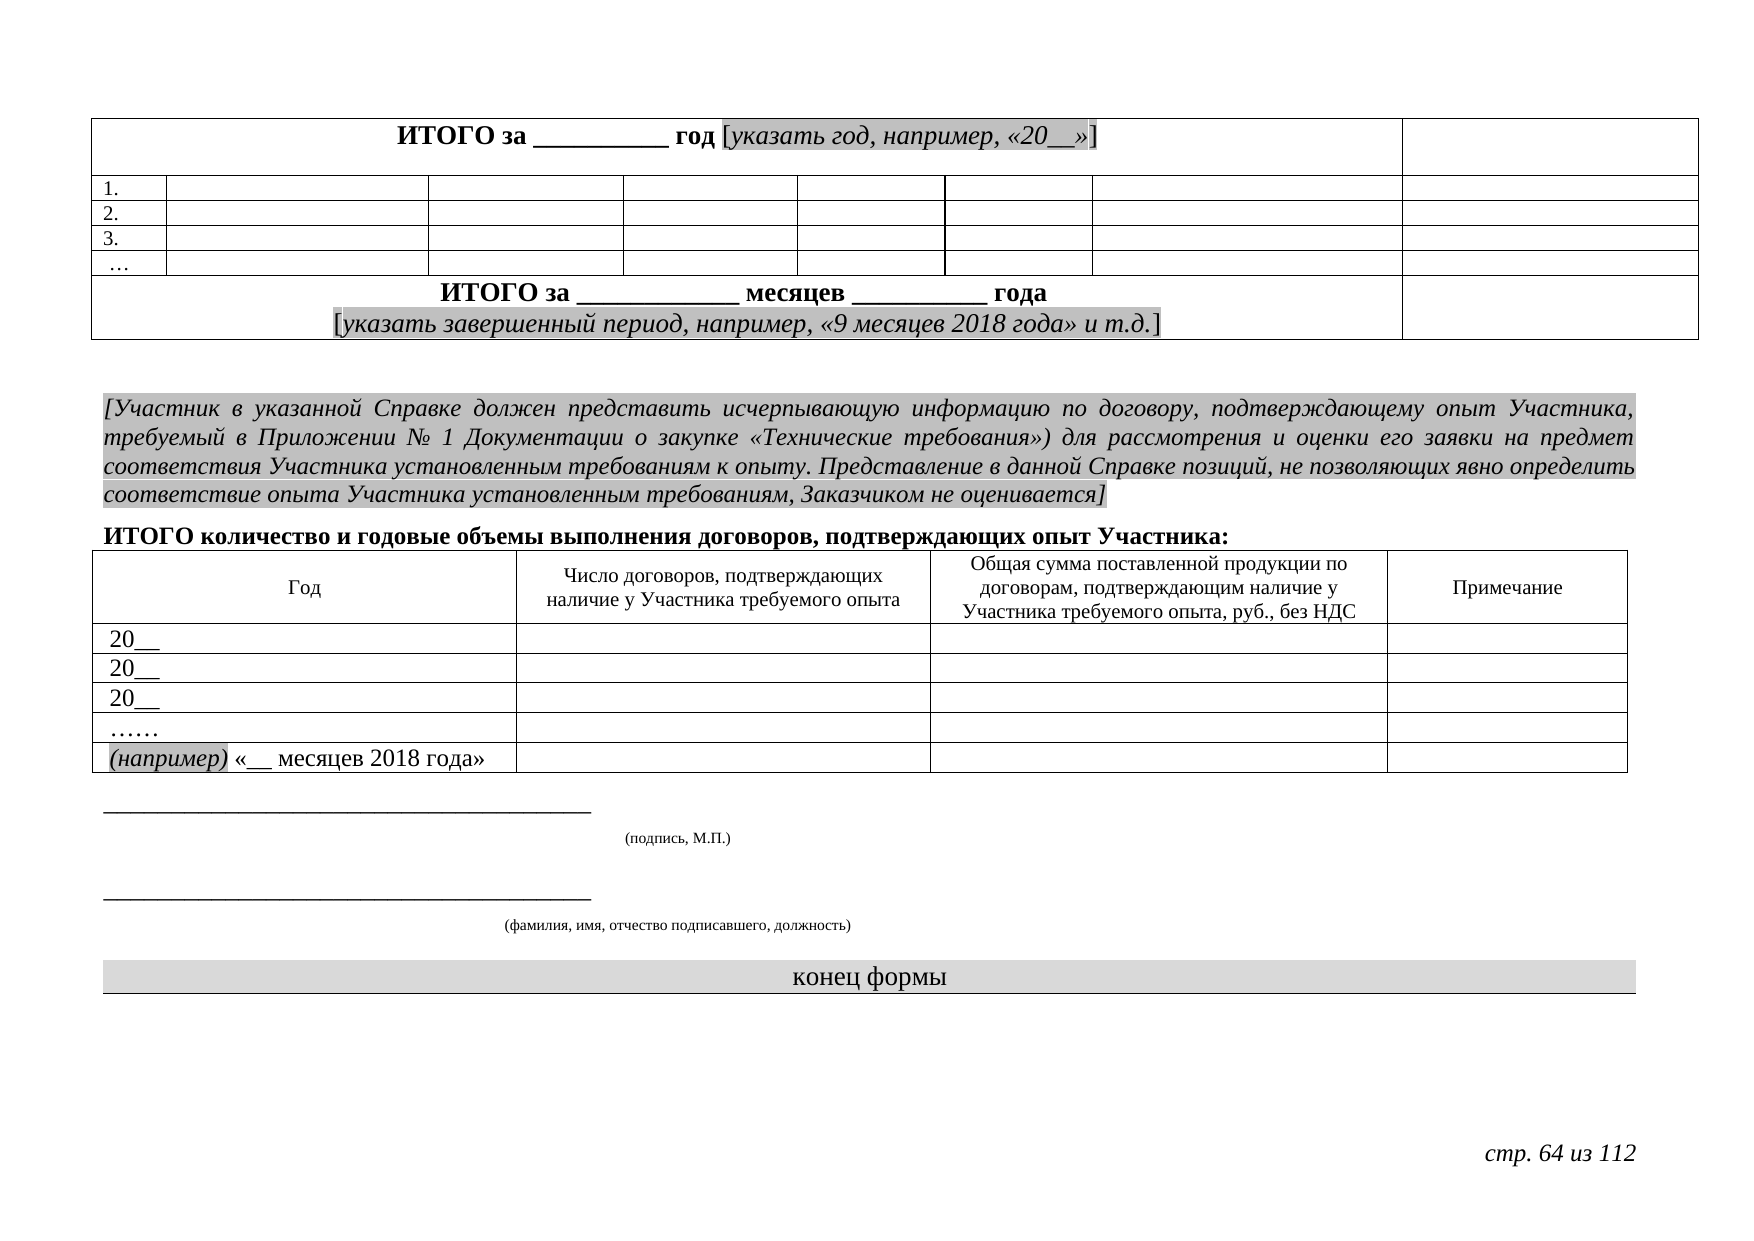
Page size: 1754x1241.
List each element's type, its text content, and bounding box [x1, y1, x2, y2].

table_cell [798, 176, 944, 200]
table_cell [1403, 201, 1698, 225]
table_cell [1093, 226, 1402, 250]
table_cell [92, 176, 166, 200]
table_cell [1388, 624, 1627, 652]
table_cell … [92, 251, 166, 275]
table_header Число договоров, подтверждающих наличие у Участника требуемого опыта [517, 551, 930, 623]
table_cell [517, 743, 930, 772]
table_cell [931, 654, 1387, 682]
table_header Примечание [1388, 551, 1627, 623]
table_cell [624, 201, 797, 225]
table_cell [931, 624, 1387, 652]
text [Участник в указанной Справке должен представить исчерпывающую информацию по договору, подтверждающему опыт Участника, требуемый в Приложении № 1 Документации о закупке «Технические требования») для рассмотрения и оценки его заявки на предмет соответствия Участника установленным требованиям к опыту. Представление в данной Справке позиций, не позволяющих явно определить соответствие опыта Участника установленным требованиям, Заказчиком не оценивается] [103, 479, 1636, 508]
table_cell 20__ [93, 624, 516, 652]
table_cell 20__ [93, 683, 516, 712]
table_cell [798, 251, 944, 275]
table_cell [429, 176, 623, 200]
table_header Год [93, 551, 516, 623]
table_cell [92, 201, 166, 225]
table_cell [1093, 251, 1402, 275]
table_cell ИТОГО за ____________ месяцев __________ года [указать завершенный период, например, «9 месяцев 2018 года» и т.д.] [92, 276, 1402, 338]
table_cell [92, 119, 1402, 175]
table_cell [1403, 226, 1698, 250]
table_cell [1388, 743, 1627, 772]
table_cell (например) «__ месяцев 2018 года» [228, 743, 516, 772]
text ИТОГО количество и годовые объемы выполнения договоров, подтверждающих опыт Участника: [103, 521, 1636, 549]
table_cell [931, 743, 1387, 772]
table_cell [429, 201, 623, 225]
text (подпись, М.П.) [103, 829, 1252, 860]
table_cell [92, 226, 166, 250]
table_cell [946, 226, 1092, 250]
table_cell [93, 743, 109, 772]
table_cell 20__ [93, 654, 516, 682]
table_cell [517, 624, 930, 652]
table_cell [931, 713, 1387, 742]
text (фамилия, имя, отчество подписавшего, должность) [103, 916, 1252, 947]
table_cell [946, 176, 1092, 200]
table_cell [429, 226, 623, 250]
table_cell [1388, 654, 1627, 682]
text ____________________________________ [103, 785, 1636, 816]
table_cell [624, 176, 797, 200]
table_cell [1093, 176, 1402, 200]
table_cell [167, 226, 428, 250]
table_cell [429, 251, 623, 275]
table_cell [946, 201, 1092, 225]
table_cell [517, 683, 930, 712]
table_cell [624, 251, 797, 275]
table_cell [167, 251, 428, 275]
table_cell [517, 713, 930, 742]
table_cell [1403, 276, 1698, 338]
table_cell [1388, 683, 1627, 712]
table_cell [931, 683, 1387, 712]
table_cell [167, 176, 428, 200]
text конец формы [103, 960, 1636, 993]
table_cell [624, 226, 797, 250]
table_header Общая сумма поставленной продукции по договорам, подтверждающим наличие у Участника требуемого опыта, руб., без НДС [931, 551, 1387, 623]
table_cell [798, 201, 944, 225]
table_cell [1403, 176, 1698, 200]
table_cell [517, 654, 930, 682]
table_cell [1403, 251, 1698, 275]
text ____________________________________ [103, 872, 1636, 904]
table_cell [798, 226, 944, 250]
table_cell [1093, 201, 1402, 225]
table_cell [1388, 713, 1627, 742]
table_cell …… [93, 713, 516, 742]
table_cell [946, 251, 1092, 275]
table_cell [167, 201, 428, 225]
table_cell [1403, 119, 1698, 175]
